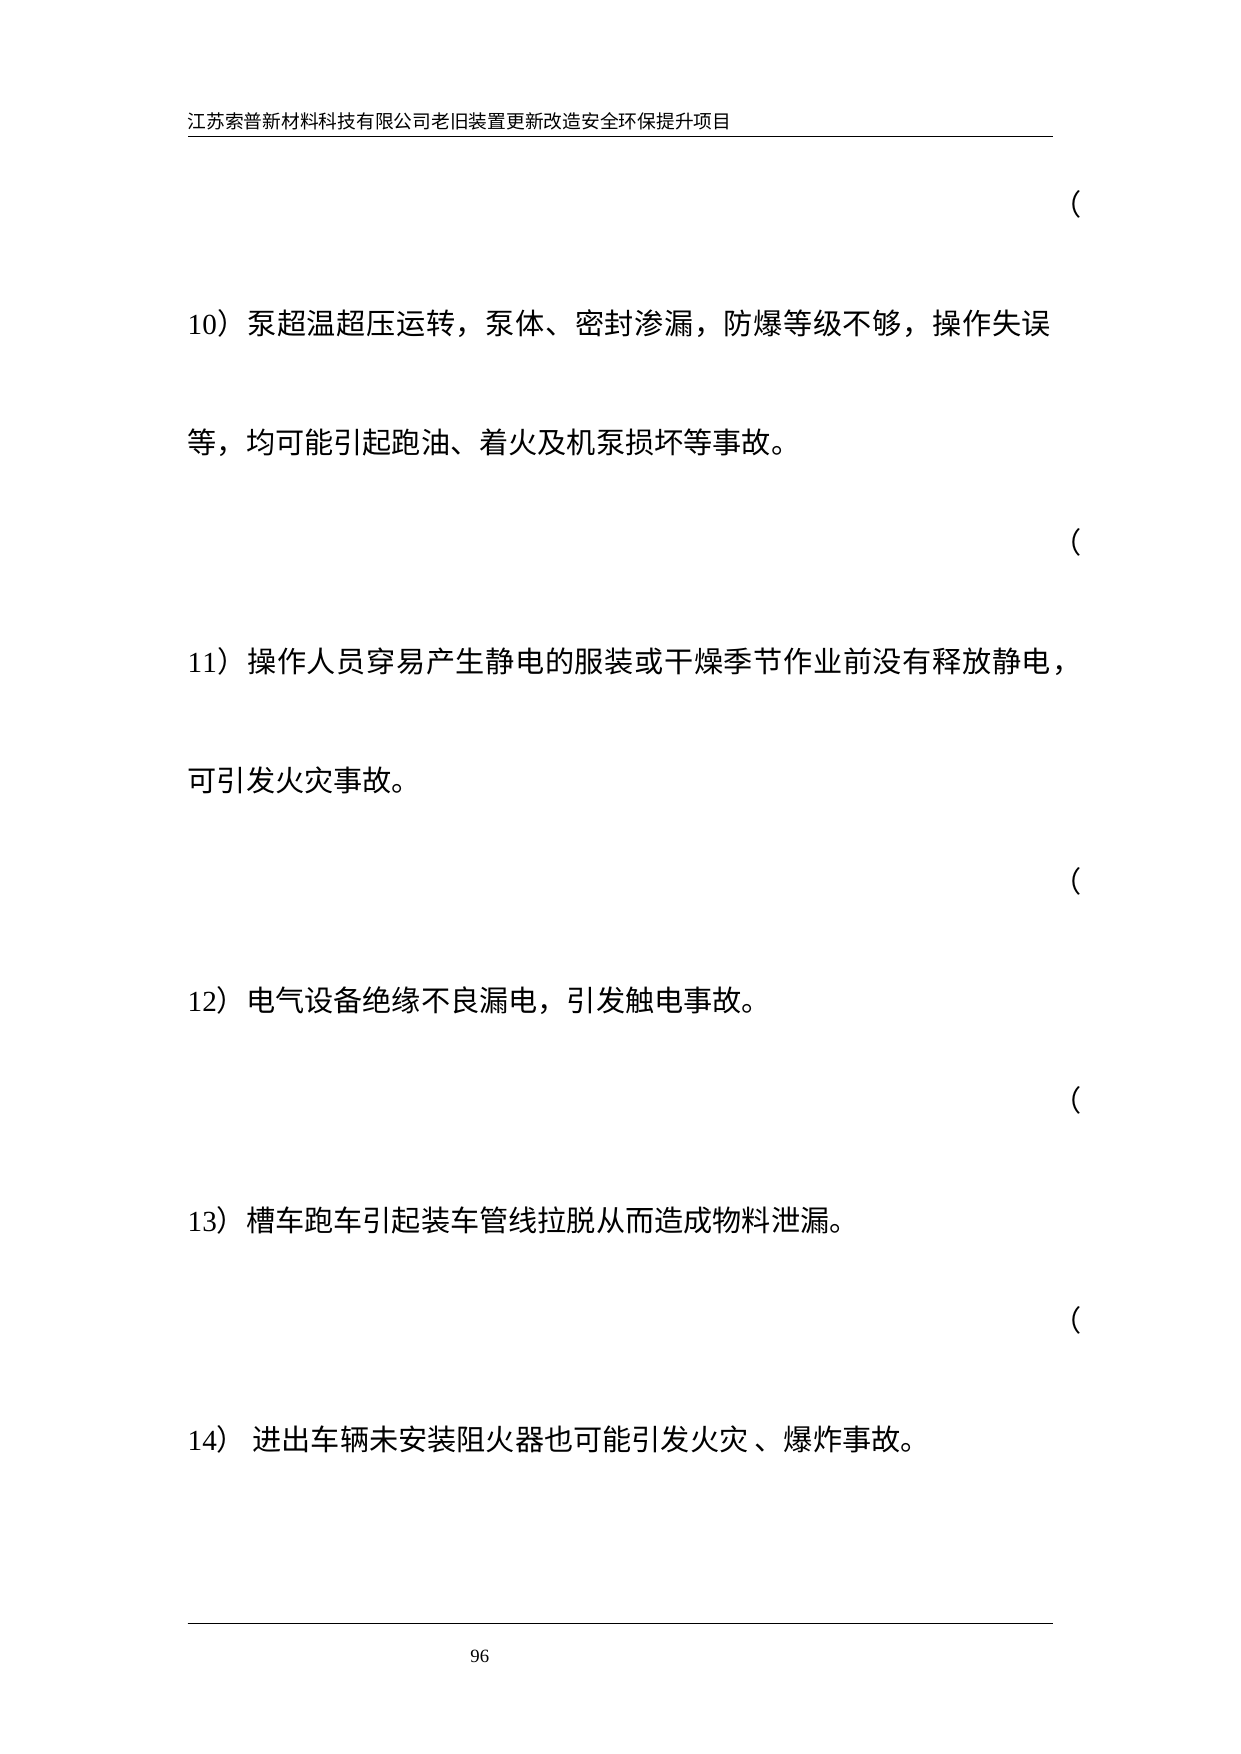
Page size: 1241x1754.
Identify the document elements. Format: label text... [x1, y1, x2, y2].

text （13）槽车跑车引起装车管线拉脱从而造成物料泄漏。 [187, 1059, 1053, 1258]
text （10）泵超温超压运转，泵体、密封渗漏，防爆等级不够，操作失误等，均可能引起跑油、着火及机泵损坏等事故。 [187, 163, 1053, 480]
text （12）电气设备绝缘不良漏电，引发触电事故。 [187, 840, 1053, 1038]
text （11）操作人员穿易产生静电的服装或干燥季节作业前没有释放静电，可引发火灾事故。 [187, 501, 1053, 819]
text （14） 进出车辆未安装阻火器也可能引发火灾 、爆炸事故。 [187, 1279, 1053, 1477]
